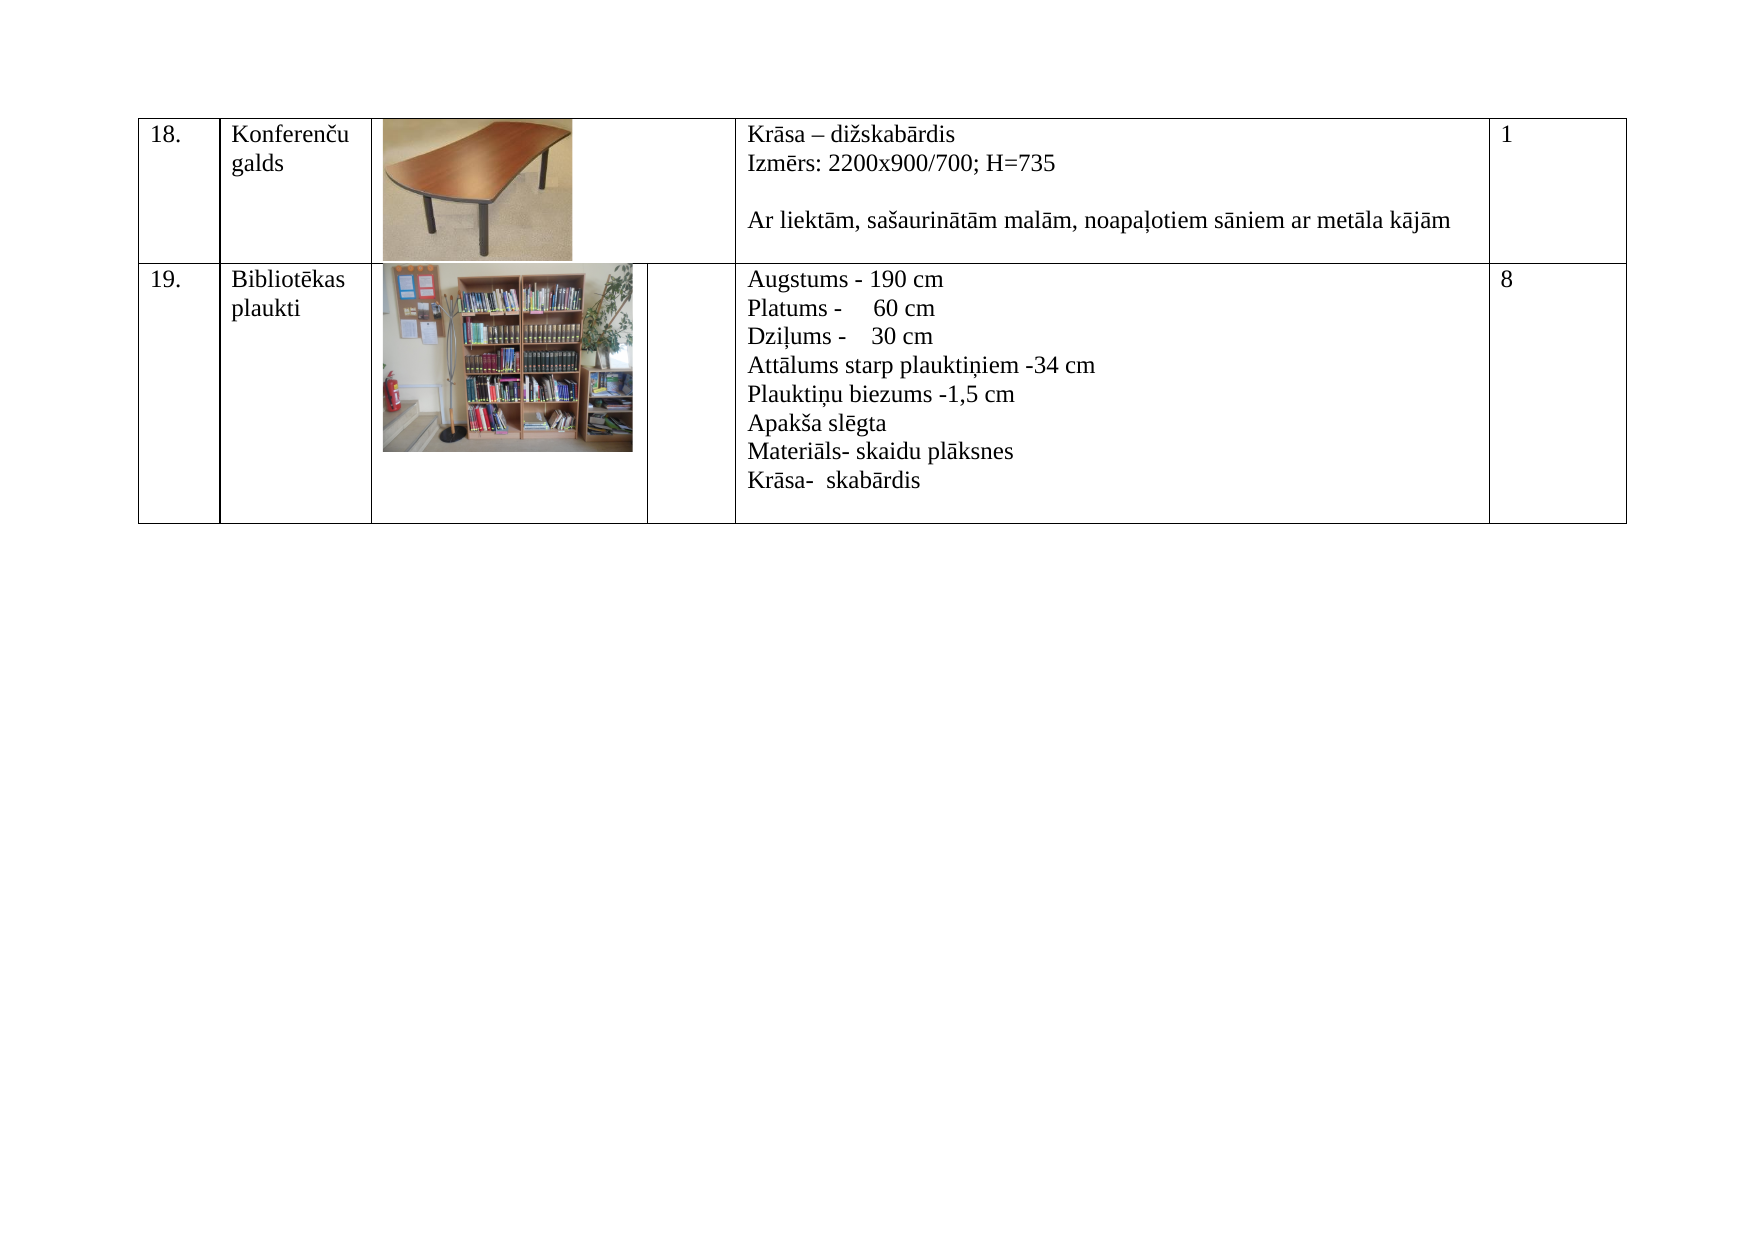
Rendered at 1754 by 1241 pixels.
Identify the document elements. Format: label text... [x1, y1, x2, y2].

picture [382, 119, 573, 261]
table_cell 1 [1490, 119, 1626, 263]
table_cell [372, 264, 647, 523]
table_cell 8 [1490, 264, 1626, 523]
table_cell Krāsa – dižskabārdis Izmērs: 2200x900/700; H=735 Ar liektām, sašaurinātām malām, noapaļotiem sāniem ar metāla kājām [736, 119, 1489, 263]
table_cell Konferenču galds [221, 119, 371, 263]
table_cell Bibliotēkas plaukti [221, 264, 371, 523]
table_cell 18. [139, 119, 219, 263]
table_cell [648, 264, 735, 523]
table_cell Augstums - 190 cm Platums - 60 cm Dziļums - 30 cm Attālums starp plauktiņiem -34 cm Plauktiņu biezums -1,5 cm Apakša slēgta Materiāls- skaidu plāksnes Krāsa- skabārdis [736, 264, 1489, 523]
table_cell 19. [139, 264, 219, 523]
picture [382, 263, 633, 452]
table_cell [372, 119, 735, 263]
